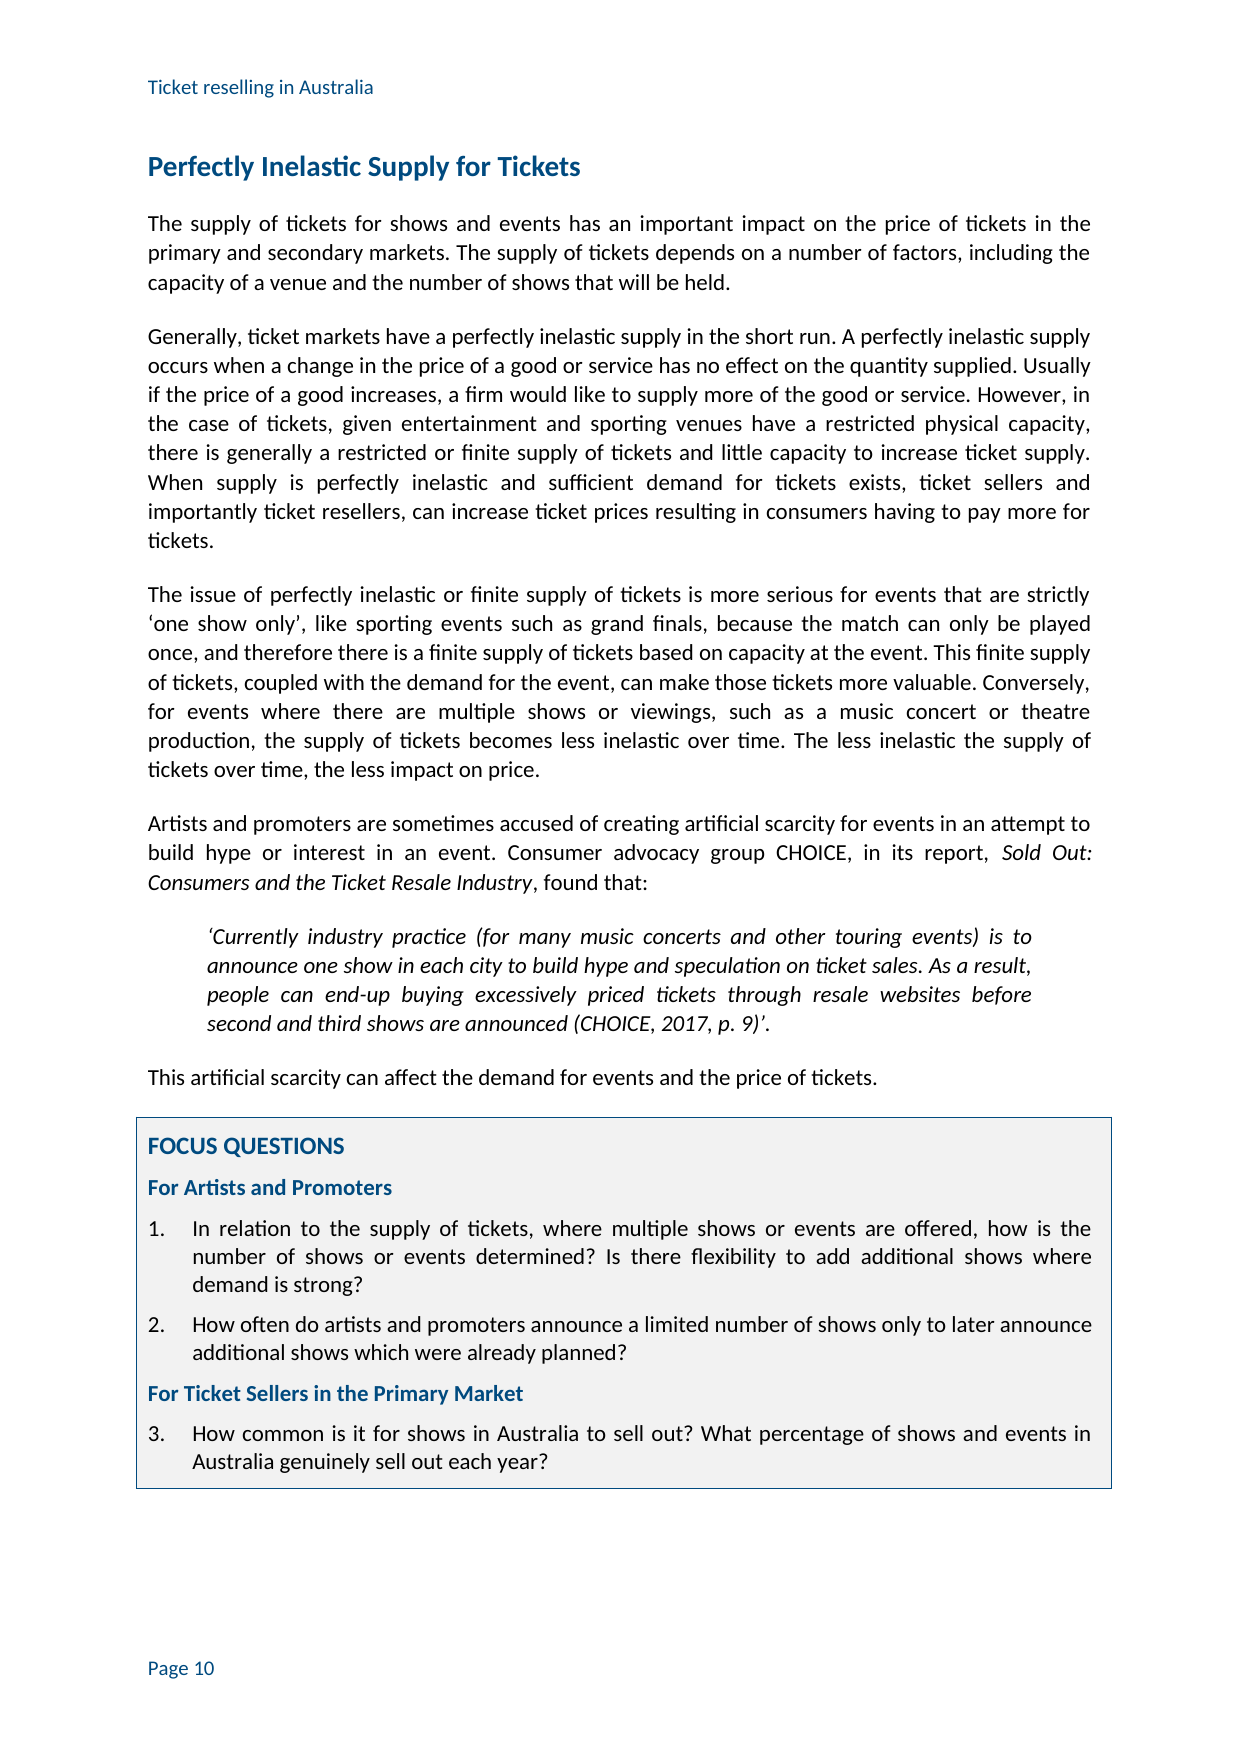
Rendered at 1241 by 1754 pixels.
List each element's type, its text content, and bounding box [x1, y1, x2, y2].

subtitle Perfectly Inelastic Supply for Tickets [148, 148, 1092, 183]
table_header FOCUS QUESTIONS For Artists and Promoters In relation to the supply of tickets, where multiple shows or events are offered, how is the number of shows or events determined? Is there flexibility to add additional shows where demand is strong? How often do artists and promoters announce a limited number of shows only to later announce additional shows which were already planned? For Ticket Sellers in the Primary Market How common is it for shows in Australia to sell out? What percentage of shows and events in Australia genuinely sell out each year? [137, 1118, 1111, 1488]
text The supply of tickets for shows and events has an important impact on the price of tickets in the primary and secondary markets. The supply of tickets depends on a number of factors, including the capacity of a venue and the number of shows that will be held. [148, 208, 1092, 296]
text The issue of perfectly inelastic or finite supply of tickets is more serious for events that are strictly ‘one show only’, like sporting events such as grand finals, because the match can only be played once, and therefore there is a finite supply of tickets based on capacity at the event. This finite supply of tickets, coupled with the demand for the event, can make those tickets more valuable. Conversely, for events where there are multiple shows or viewings, such as a music concert or theatre production, the supply of tickets becomes less inelastic over time. The less inelastic the supply of tickets over time, the less impact on price. [148, 579, 1092, 783]
text ‘Currently industry practice (for many music concerts and other touring events) is to announce one show in each city to build hype and speculation on ticket sales. As a result, people can end-up buying excessively priced tickets through resale websites before second and third shows are announced (CHOICE, 2017, p. 9)’. [207, 921, 1033, 1037]
text This artificial scarcity can affect the demand for events and the price of tickets. [148, 1062, 1092, 1092]
text Generally, ticket markets have a perfectly inelastic supply in the short run. A perfectly inelastic supply occurs when a change in the price of a good or service has no effect on the quantity supplied. Usually if the price of a good increases, a firm would like to supply more of the good or service. However, in the case of tickets, given entertainment and sporting venues have a restricted physical capacity, there is generally a restricted or finite supply of tickets and little capacity to increase ticket supply. When supply is perfectly inelastic and sufficient demand for tickets exists, ticket sellers and importantly ticket resellers, can increase ticket prices resulting in consumers having to pay more for tickets. [148, 321, 1092, 554]
text Artists and promoters are sometimes accused of creating artificial scarcity for events in an attempt to build hype or interest in an event. Consumer advocacy group CHOICE, in its report, Sold Out: Consumers and the Ticket Resale Industry, found that: [148, 808, 1092, 896]
